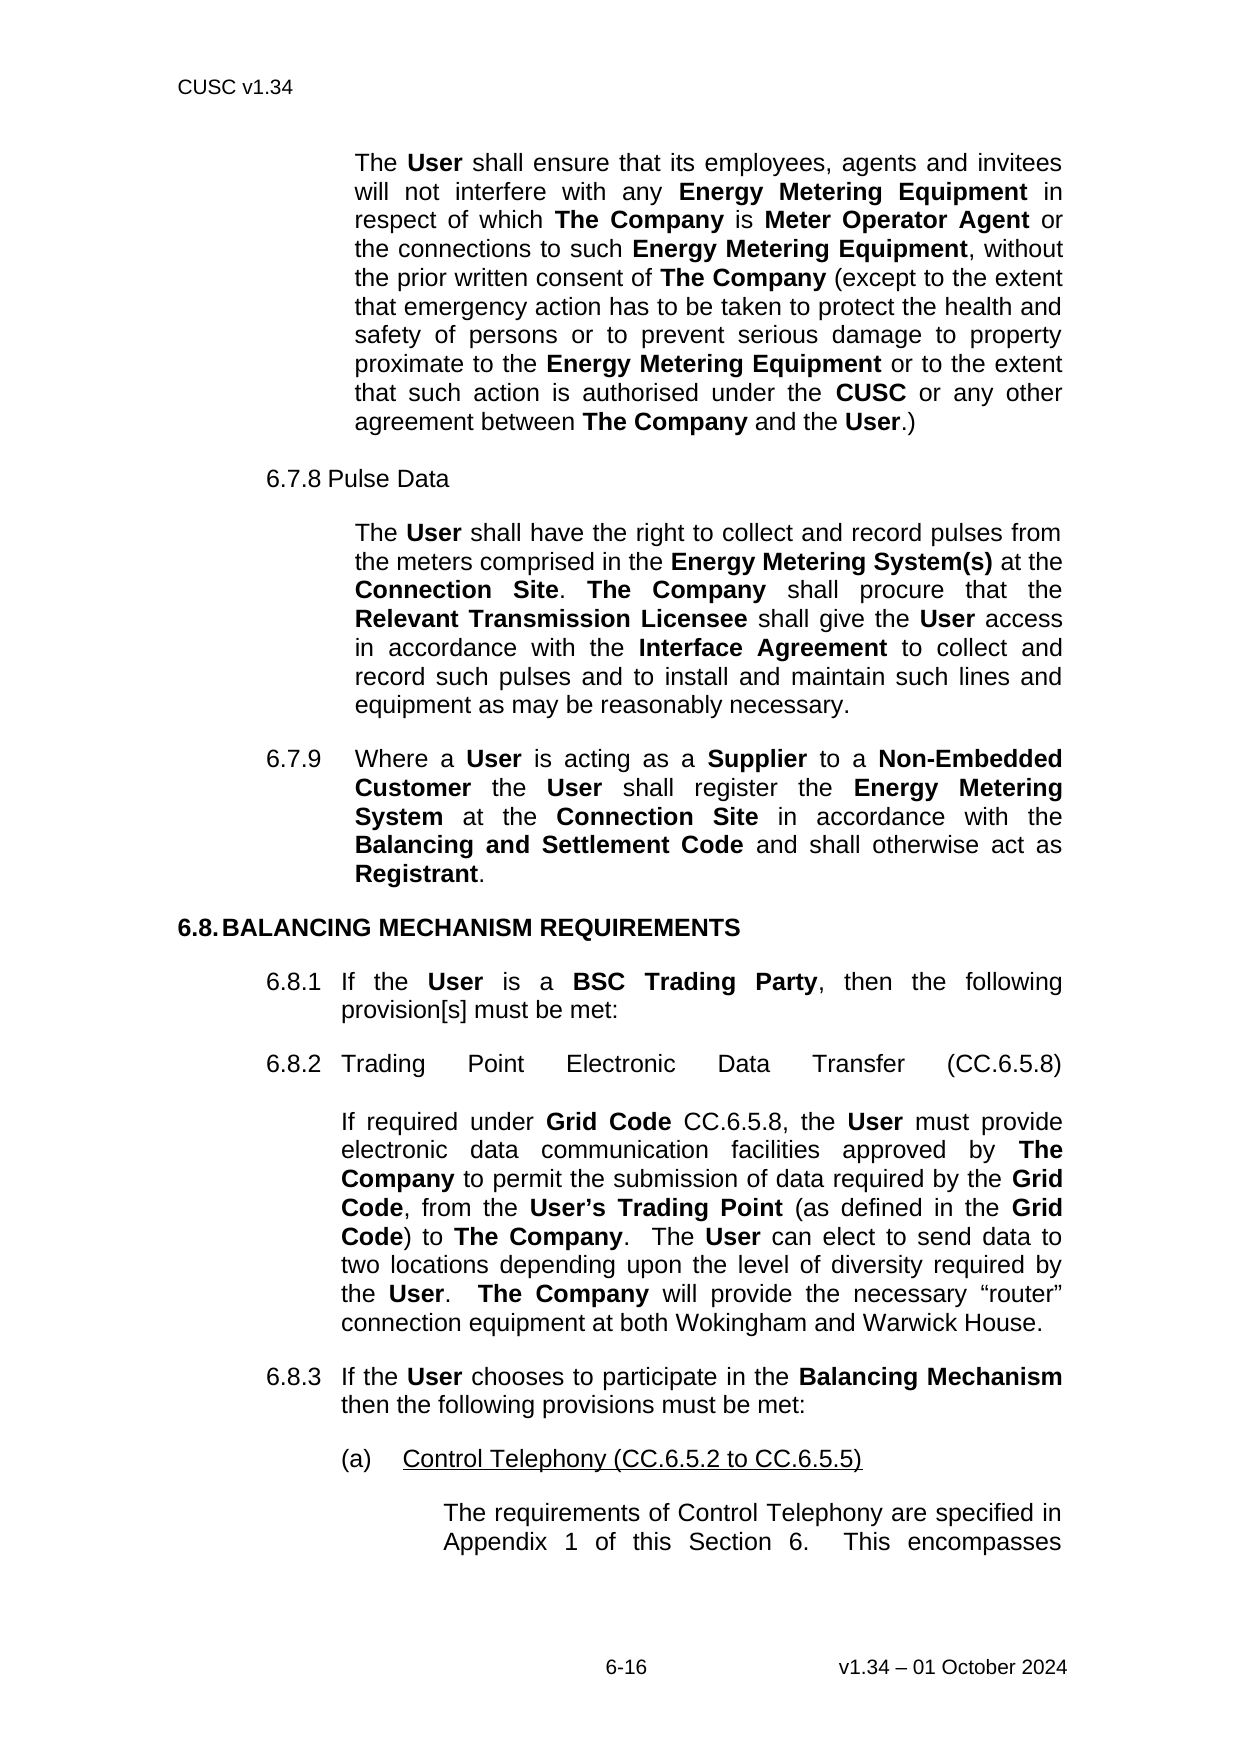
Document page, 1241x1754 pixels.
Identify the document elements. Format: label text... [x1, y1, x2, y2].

subtitle (a) Control Telephony (CC.6.5.2 to CC.6.5.5) [252, 1444, 1063, 1473]
subtitle Trading Point Electronic Data Transfer (CC.6.5.8) If required under Grid Code CC.6.5.8, the User must provide electronic data communication facilities approved by The Company to permit the submission of data required by the Grid Code, from the User’s Trading Point (as defined in the Grid Code) to The Company. The User can elect to send data to two locations depending upon the level of diversity required by the User. The Company will provide the necessary “router” connection equipment at both Wokingham and Warwick House. [266, 1049, 1063, 1336]
text The User shall ensure that its employees, agents and invitees will not interfere with any Energy Metering Equipment in respect of which The Company is Meter Operator Agent or the connections to such Energy Metering Equipment, without the prior written consent of The Company (except to the extent that emergency action has to be taken to protect the health and safety of persons or to prevent serious damage to property proximate to the Energy Metering Equipment or to the extent that such action is authorised under the CUSC or any other agreement between The Company and the User.) [354, 148, 1063, 435]
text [177, 1498, 1063, 1555]
subtitle 6.7.8 Pulse Data [177, 464, 1063, 493]
subtitle BALANCING MECHANISM REQUIREMENTS [177, 913, 1063, 941]
subtitle If the User chooses to participate in the Balancing Mechanism then the following provisions must be met: [266, 1361, 1063, 1419]
subtitle 6.7.9 Where a User is acting as a Supplier to a Non-Embedded Customer the User shall register the Energy Metering System at the Connection Site in accordance with the Balancing and Settlement Code and shall otherwise act as Registrant. [266, 744, 1063, 888]
subtitle If the User is a BSC Trading Party, then the following provision[s] must be met: [266, 966, 1063, 1024]
text The User shall have the right to collect and record pulses from the meters comprised in the Energy Metering System(s) at the Connection Site. The Company shall procure that the Relevant Transmission Licensee shall give the User access in accordance with the Interface Agreement to collect and record such pulses and to install and maintain such lines and equipment as may be reasonably necessary. [354, 518, 1063, 719]
